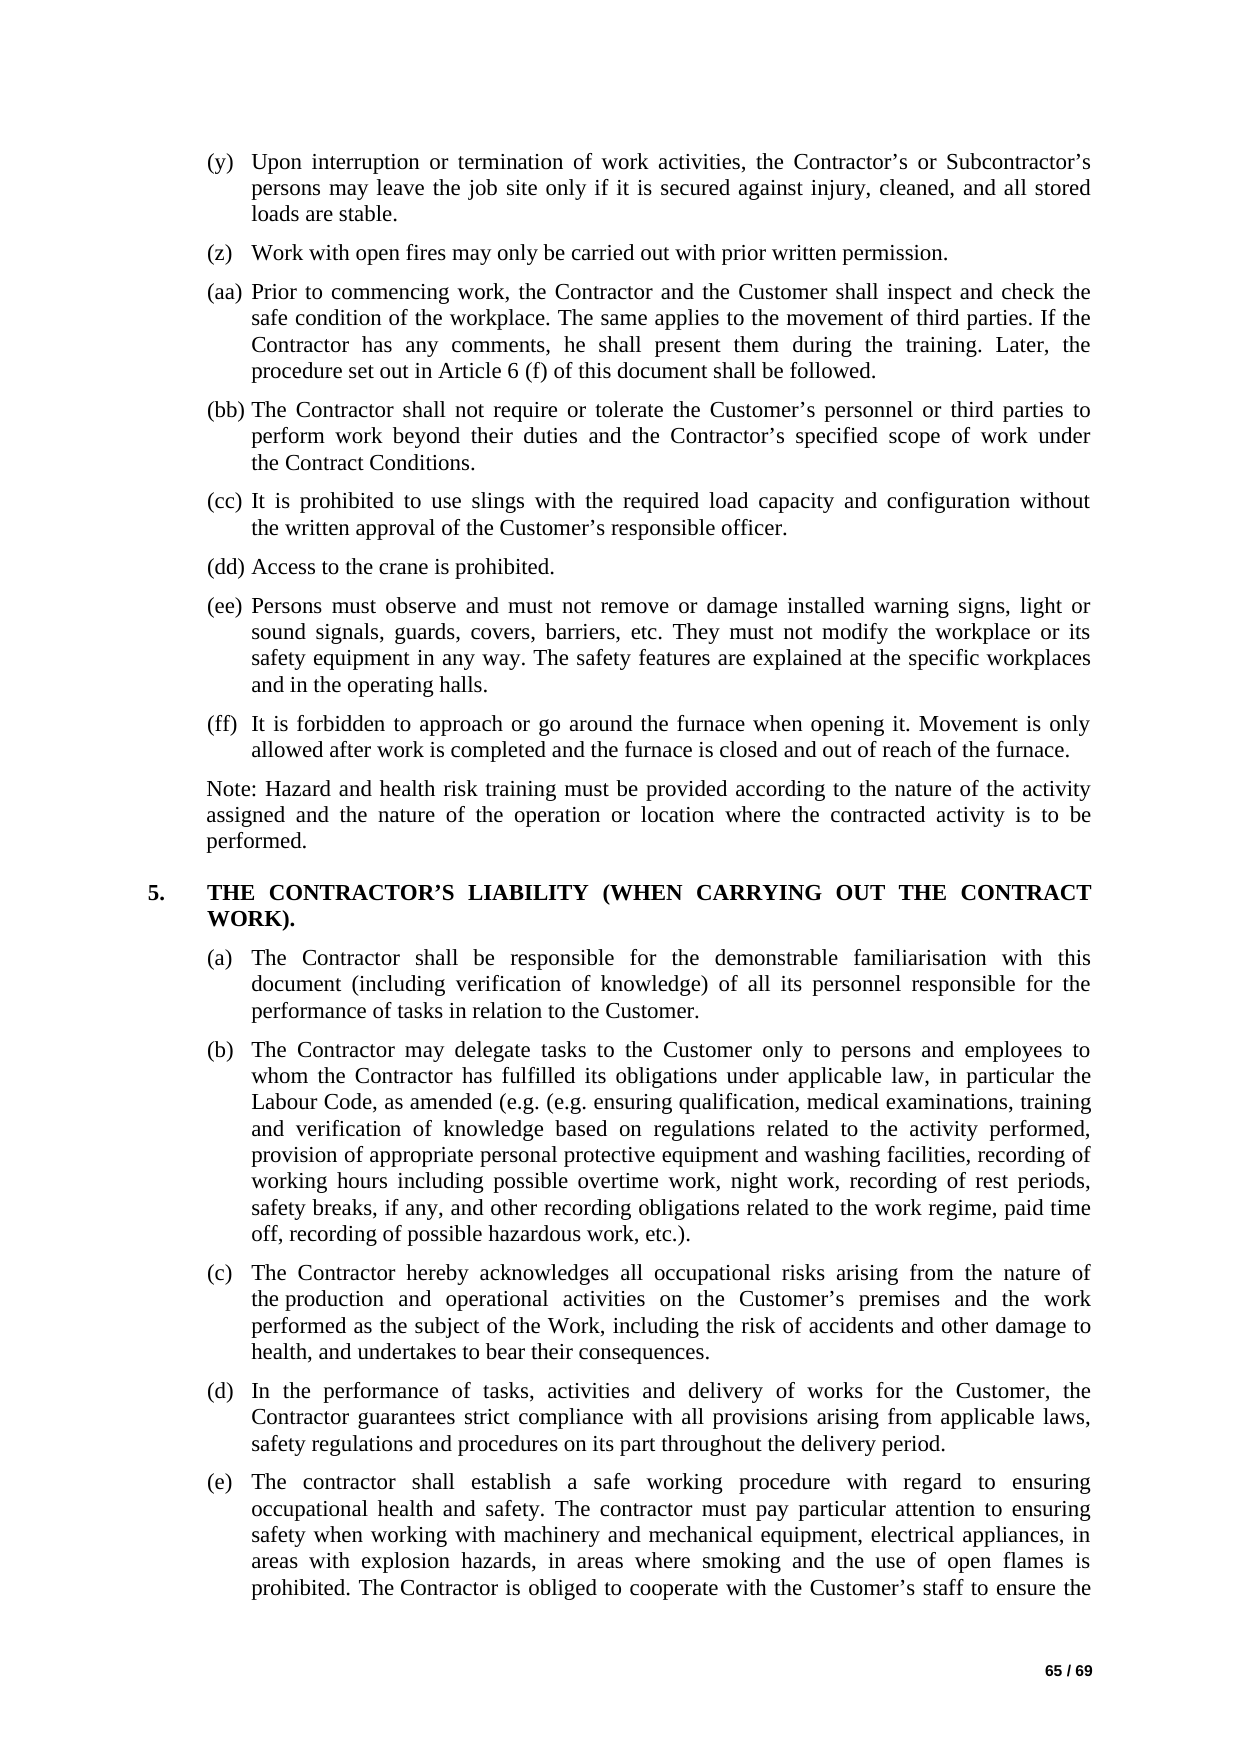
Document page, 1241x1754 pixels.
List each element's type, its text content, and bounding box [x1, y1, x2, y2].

list Prior to commencing work, the Contractor and the Customer shall inspect and check the safe condition of the workplace. The same applies to the movement of third parties. If the Contractor has any comments, he shall present them during the training. Later, the procedure set out in Article 6 (f) of this document shall be followed. [207, 278, 1092, 383]
list In the performance of tasks, activities and delivery of works for the Customer, the Contractor guarantees strict compliance with all provisions arising from applicable laws, safety regulations and procedures on its part throughout the delivery period. [207, 1377, 1092, 1456]
text THE CONTRACTOR’S LIABILITY (WHEN CARRYING OUT THE CONTRACT WORK). [148, 879, 1092, 932]
list The Contractor shall not require or tolerate the Customer’s personnel or third parties to perform work beyond their duties and the Contractor’s specified scope of work under the Contract Conditions. [207, 396, 1092, 475]
list Access to the crane is prohibited. [207, 553, 1092, 579]
list Persons must observe and must not remove or damage installed warning signs, light or sound signals, guards, covers, barriers, etc. They must not modify the workplace or its safety equipment in any way. The safety features are explained at the specific workplaces and in the operating halls. [207, 592, 1092, 697]
list The Contractor hereby acknowledges all occupational risks arising from the nature of the production and operational activities on the Customer’s premises and the work performed as the subject of the Work, including the risk of accidents and other damage to health, and undertakes to bear their consequences. [207, 1259, 1092, 1364]
list The Contractor shall be responsible for the demonstrable familiarisation with this document (including verification of knowledge) of all its personnel responsible for the performance of tasks in relation to the Customer. [207, 944, 1092, 1023]
list It is forbidden to approach or go around the furnace when opening it. Movement is only allowed after work is completed and the furnace is closed and out of reach of the furnace. [207, 709, 1092, 762]
text Note: Hazard and health risk training must be provided according to the nature of the activity assigned and the nature of the operation or location where the contracted activity is to be performed. [206, 775, 1092, 854]
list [207, 1468, 1092, 1600]
list Upon interruption or termination of work activities, the Contractor’s or Subcontractor’s persons may leave the job site only if it is secured against injury, cleaned, and all stored loads are stable. [207, 148, 1092, 227]
list The Contractor may delegate tasks to the Customer only to persons and employees to whom the Contractor has fulfilled its obligations under applicable law, in particular the Labour Code, as amended (e.g. (e.g. ensuring qualification, medical examinations, training and verification of knowledge based on regulations related to the activity performed, provision of appropriate personal protective equipment and washing facilities, recording of working hours including possible overtime work, night work, recording of rest periods, safety breaks, if any, and other recording obligations related to the work regime, paid time off, recording of possible hazardous work, etc.). [207, 1036, 1092, 1246]
list Work with open fires may only be carried out with prior written permission. [207, 239, 1092, 266]
list It is prohibited to use slings with the required load capacity and configuration without the written approval of the Customer’s responsible officer. [207, 488, 1092, 540]
